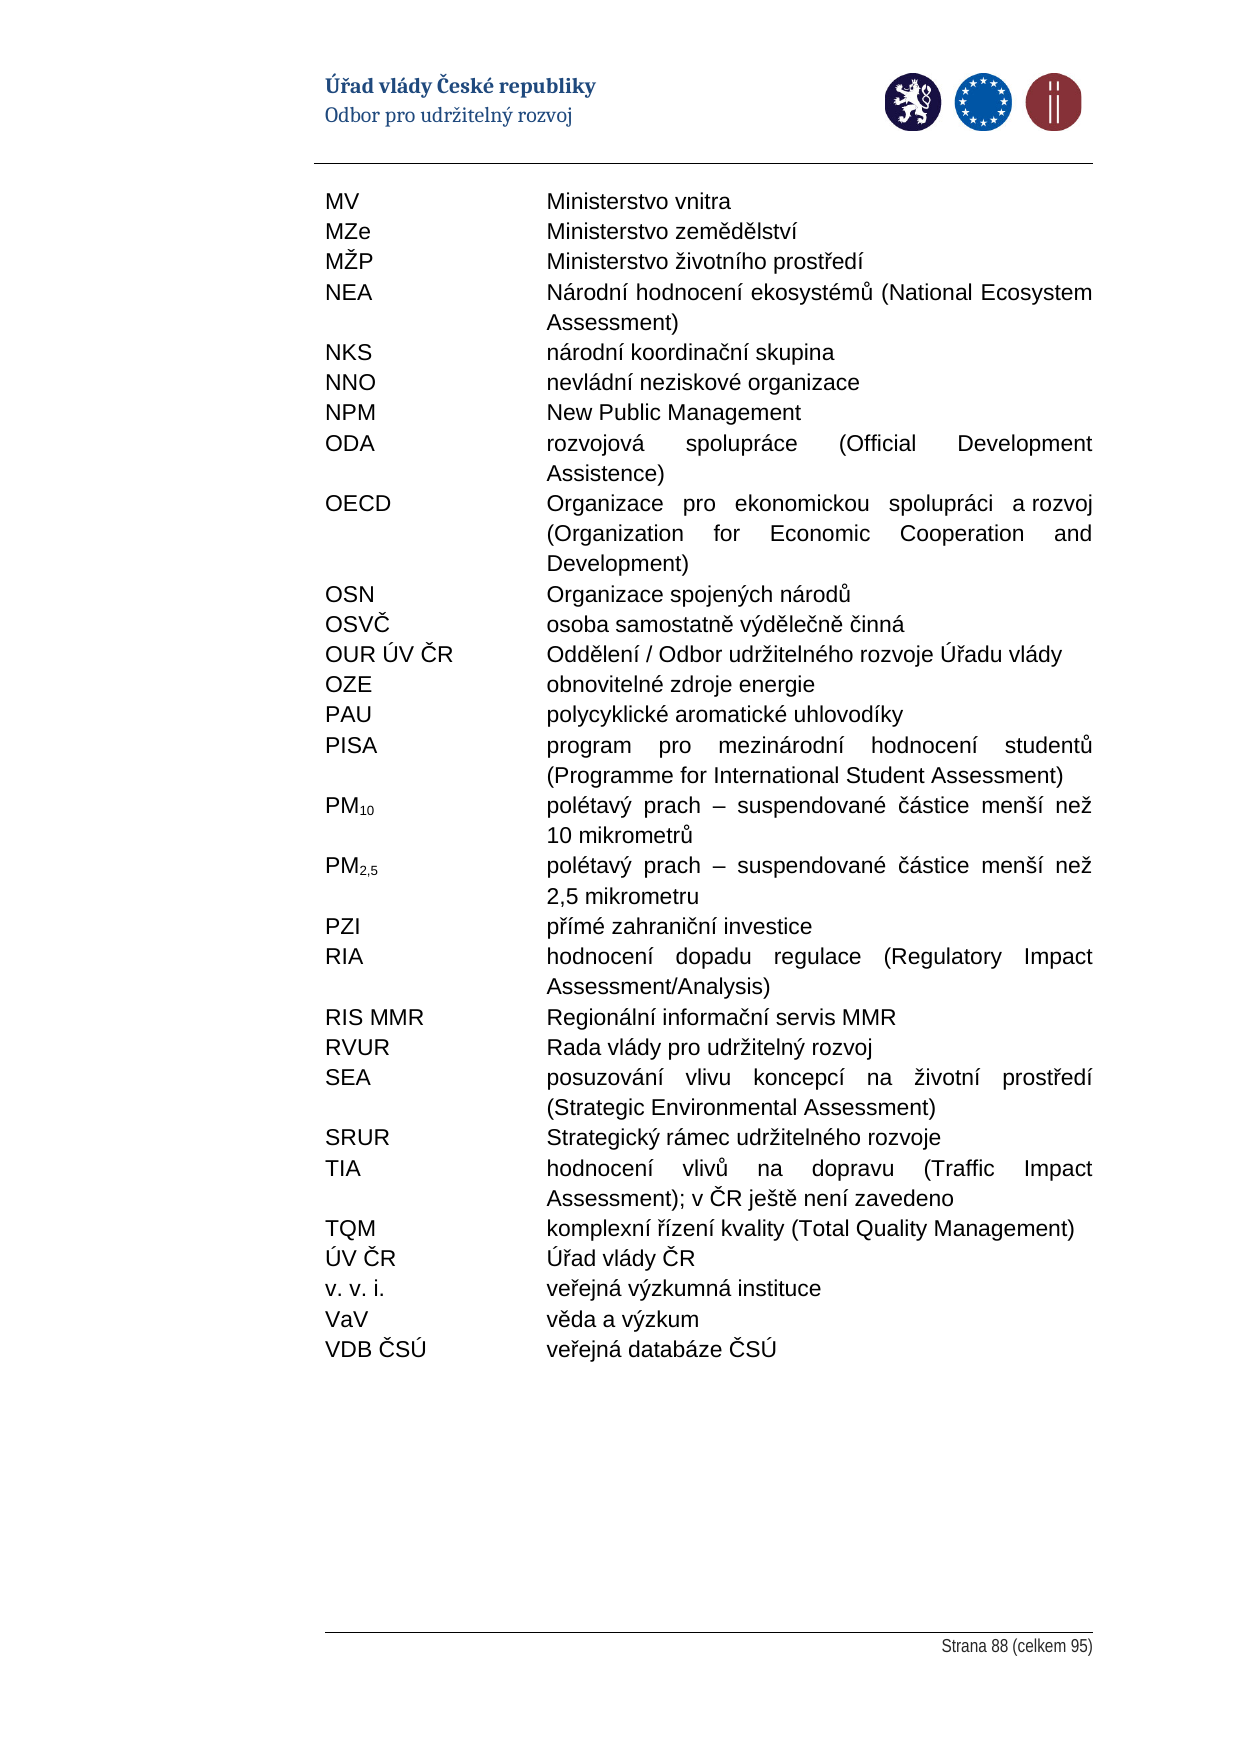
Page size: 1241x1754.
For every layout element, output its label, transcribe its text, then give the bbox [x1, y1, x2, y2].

text OSN Organizace spojených národů [325, 581, 1093, 607]
text PM2,5 polétavý prach – suspendované částice menší než 2,5 mikrometru [325, 852, 1093, 909]
text NPM New Public Management [325, 399, 1093, 426]
text NKS národní koordinační skupina [325, 339, 1093, 365]
text OUR ÚV ČR Oddělení / Odbor udržitelného rozvoje Úřadu vlády [325, 641, 1093, 667]
text ÚV ČR Úřad vlády ČR [325, 1245, 1093, 1271]
text OSVČ osoba samostatně výdělečně činná [325, 611, 1093, 637]
text MV Ministerstvo vnitra [325, 188, 1093, 214]
picture [885, 73, 1082, 131]
text ODA rozvojová spolupráce (Official Development Assistence) [325, 429, 1093, 486]
text TQM komplexní řízení kvality (Total Quality Management) [325, 1215, 1093, 1241]
text VDB ČSÚ veřejná databáze ČSÚ [325, 1336, 1093, 1362]
text PM10 polétavý prach – suspendované částice menší než 10 mikrometrů [325, 792, 1093, 848]
text VaV věda a výzkum [325, 1306, 1093, 1332]
text TIA hodnocení vlivů na dopravu (Traffic Impact Assessment); v ČR ještě není zavedeno [325, 1154, 1093, 1211]
text OECD Organizace pro ekonomickou spolupráci a rozvoj (Organization for Economic Cooperation and Development) [325, 490, 1093, 577]
text RVUR Rada vlády pro udržitelný rozvoj [325, 1034, 1093, 1060]
text PZI přímé zahraniční investice [325, 913, 1093, 939]
text MŽP Ministerstvo životního prostředí [325, 248, 1093, 274]
text MZe Ministerstvo zemědělství [325, 218, 1093, 244]
text RIS MMR Regionální informační servis MMR [325, 1003, 1093, 1030]
text RIA hodnocení dopadu regulace (Regulatory Impact Assessment/Analysis) [325, 943, 1093, 999]
text PAU polycyklické aromatické uhlovodíky [325, 701, 1093, 728]
text PISA program pro mezinárodní hodnocení studentů (Programme for International Student Assessment) [325, 732, 1093, 788]
text SEA posuzování vlivu koncepcí na životní prostředí (Strategic Environmental Assessment) [325, 1064, 1093, 1120]
text NEA Národní hodnocení ekosystémů (National Ecosystem Assessment) [325, 278, 1093, 335]
text NNO nevládní neziskové organizace [325, 369, 1093, 395]
text SRUR Strategický rámec udržitelného rozvoje [325, 1124, 1093, 1151]
text v. v. i. veřejná výzkumná instituce [325, 1275, 1093, 1302]
text OZE obnovitelné zdroje energie [325, 671, 1093, 697]
